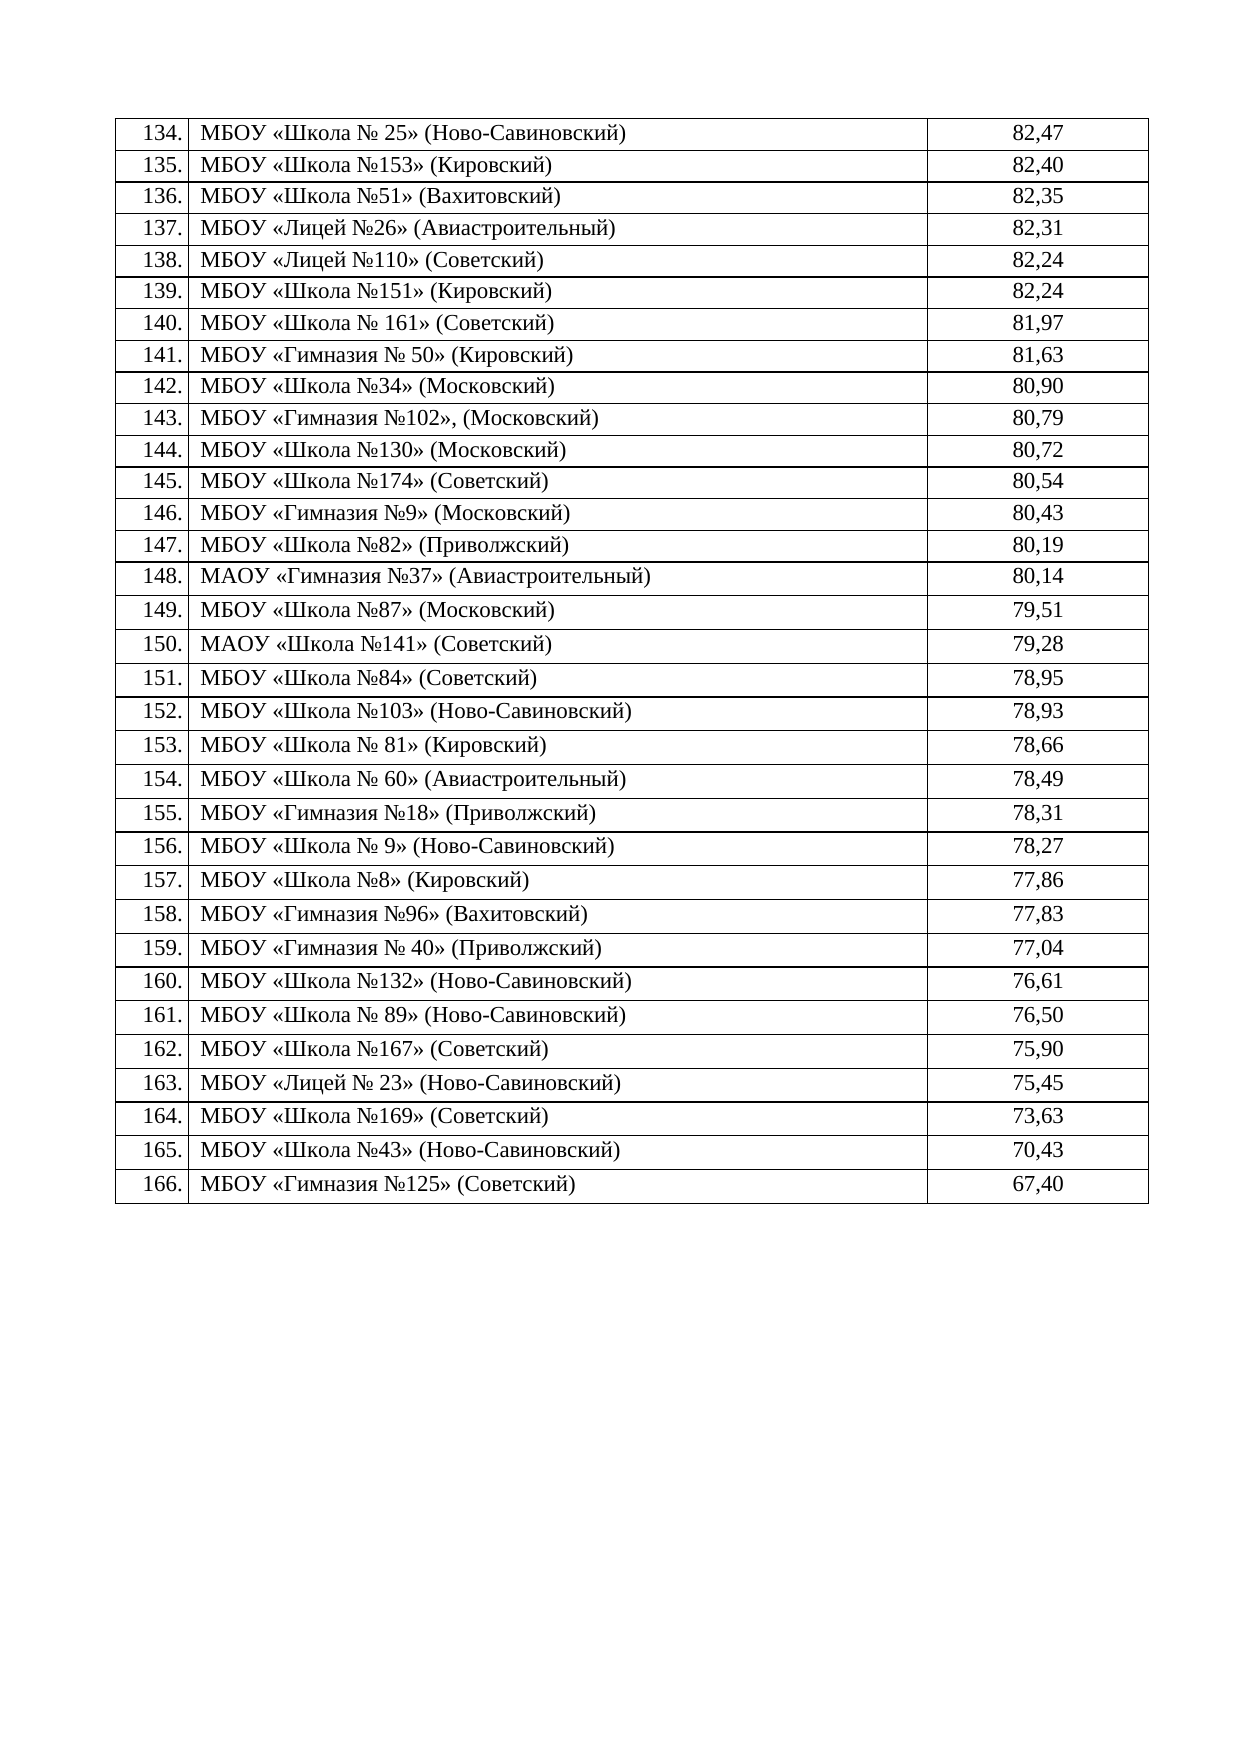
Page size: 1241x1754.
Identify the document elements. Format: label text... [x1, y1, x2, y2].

table_cell МБОУ «Школа №132» (Ново-Савиновский) [189, 968, 927, 1000]
table_cell 78,49 [928, 765, 1148, 798]
table_cell 80,72 [928, 436, 1148, 466]
table_cell МБОУ «Школа № 60» (Авиастроительный) [189, 765, 927, 798]
table_cell МБОУ «Гимназия №96» (Вахитовский) [189, 900, 927, 933]
table_cell [116, 833, 188, 865]
table_cell [116, 934, 188, 966]
table_cell 79,51 [928, 596, 1148, 629]
table_cell [116, 731, 188, 764]
table_cell 78,31 [928, 799, 1148, 831]
table_cell МБОУ «Лицей №110» (Советский) [189, 246, 927, 276]
table_cell 78,66 [928, 731, 1148, 764]
table_cell МБОУ «Лицей № 23» (Ново-Савиновский) [189, 1069, 927, 1101]
table_cell [116, 119, 188, 150]
table_cell [116, 214, 188, 245]
table_cell 75,90 [928, 1035, 1148, 1068]
table_cell МБОУ «Школа № 25» (Ново-Савиновский) [189, 119, 927, 150]
table_cell [116, 151, 188, 181]
table_cell МБОУ «Школа №103» (Ново-Савиновский) [189, 698, 927, 730]
table_cell МБОУ «Гимназия №102», (Московский) [189, 404, 927, 435]
table_cell 80,79 [928, 404, 1148, 435]
table_cell [116, 468, 188, 498]
table_cell 78,27 [928, 833, 1148, 865]
table_cell МАОУ «Школа №141» (Советский) [189, 630, 927, 663]
table_cell МБОУ «Школа №174» (Советский) [189, 468, 927, 498]
table_cell [116, 246, 188, 276]
table_cell МБОУ «Школа №84» (Советский) [189, 664, 927, 696]
table_cell МБОУ «Школа №82» (Приволжский) [189, 531, 927, 561]
table_cell МБОУ «Школа №151» (Кировский) [189, 278, 927, 308]
table_cell МБОУ «Школа № 81» (Кировский) [189, 731, 927, 764]
table_cell 82,40 [928, 151, 1148, 181]
table_cell 73,63 [928, 1103, 1148, 1135]
table_cell 80,19 [928, 531, 1148, 561]
table_cell 82,24 [928, 246, 1148, 276]
table_cell 79,28 [928, 630, 1148, 663]
table_cell 80,90 [928, 373, 1148, 403]
table_cell [116, 596, 188, 629]
table_cell 82,24 [928, 278, 1148, 308]
table_cell МБОУ «Школа № 161» (Советский) [189, 309, 927, 340]
table_cell МБОУ «Гимназия № 40» (Приволжский) [189, 934, 927, 966]
table_cell МБОУ «Школа №34» (Московский) [189, 373, 927, 403]
table_cell МБОУ «Лицей №26» (Авиастроительный) [189, 214, 927, 245]
table_cell 81,97 [928, 309, 1148, 340]
table_cell [116, 373, 188, 403]
table_cell 77,86 [928, 866, 1148, 899]
table_cell [116, 968, 188, 1000]
table_cell [116, 900, 188, 933]
table_cell [116, 341, 188, 371]
table_cell [116, 436, 188, 466]
table_cell [116, 499, 188, 530]
table_cell [116, 404, 188, 435]
table_cell 75,45 [928, 1069, 1148, 1101]
table_cell [116, 309, 188, 340]
table_cell 81,63 [928, 341, 1148, 371]
table_cell МБОУ «Гимназия №9» (Московский) [189, 499, 927, 530]
table_cell [116, 278, 188, 308]
table_cell [116, 866, 188, 899]
table_cell 76,61 [928, 968, 1148, 1000]
table_cell МБОУ «Школа №169» (Советский) [189, 1103, 927, 1135]
table_cell [116, 698, 188, 730]
table_cell 70,43 [928, 1136, 1148, 1169]
table_cell МБОУ «Гимназия №18» (Приволжский) [189, 799, 927, 831]
table_cell МБОУ «Гимназия №125» (Советский) [189, 1170, 927, 1203]
table_cell МБОУ «Школа №167» (Советский) [189, 1035, 927, 1068]
table_cell 77,83 [928, 900, 1148, 933]
table_cell [116, 630, 188, 663]
table_cell МБОУ «Школа №153» (Кировский) [189, 151, 927, 181]
table_cell МБОУ «Школа №87» (Московский) [189, 596, 927, 629]
table_cell 80,43 [928, 499, 1148, 530]
table_cell 78,95 [928, 664, 1148, 696]
table_cell 80,14 [928, 563, 1148, 595]
table_cell 77,04 [928, 934, 1148, 966]
table_cell МБОУ «Школа № 89» (Ново-Савиновский) [189, 1001, 927, 1034]
table_cell 78,93 [928, 698, 1148, 730]
table_cell [116, 1103, 188, 1135]
table_cell [116, 1170, 188, 1203]
table_cell [116, 664, 188, 696]
table_cell [116, 1069, 188, 1101]
table_cell МБОУ «Школа №130» (Московский) [189, 436, 927, 466]
table_cell МАОУ «Гимназия №37» (Авиастроительный) [189, 563, 927, 595]
table_cell [116, 1001, 188, 1034]
table_cell [116, 183, 188, 213]
table_cell 76,50 [928, 1001, 1148, 1034]
table_cell [116, 531, 188, 561]
table_cell [116, 765, 188, 798]
table_cell [116, 799, 188, 831]
table_cell 82,35 [928, 183, 1148, 213]
table_cell 67,40 [928, 1170, 1148, 1203]
table_cell [116, 1035, 188, 1068]
table_cell 82,47 [928, 119, 1148, 150]
table_cell МБОУ «Школа №43» (Ново-Савиновский) [189, 1136, 927, 1169]
table_cell [116, 1136, 188, 1169]
table_cell МБОУ «Гимназия № 50» (Кировский) [189, 341, 927, 371]
table_cell МБОУ «Школа № 9» (Ново-Савиновский) [189, 833, 927, 865]
table_cell МБОУ «Школа №8» (Кировский) [189, 866, 927, 899]
table_cell 80,54 [928, 468, 1148, 498]
table_cell МБОУ «Школа №51» (Вахитовский) [189, 183, 927, 213]
table_cell [116, 563, 188, 595]
table_cell 82,31 [928, 214, 1148, 245]
